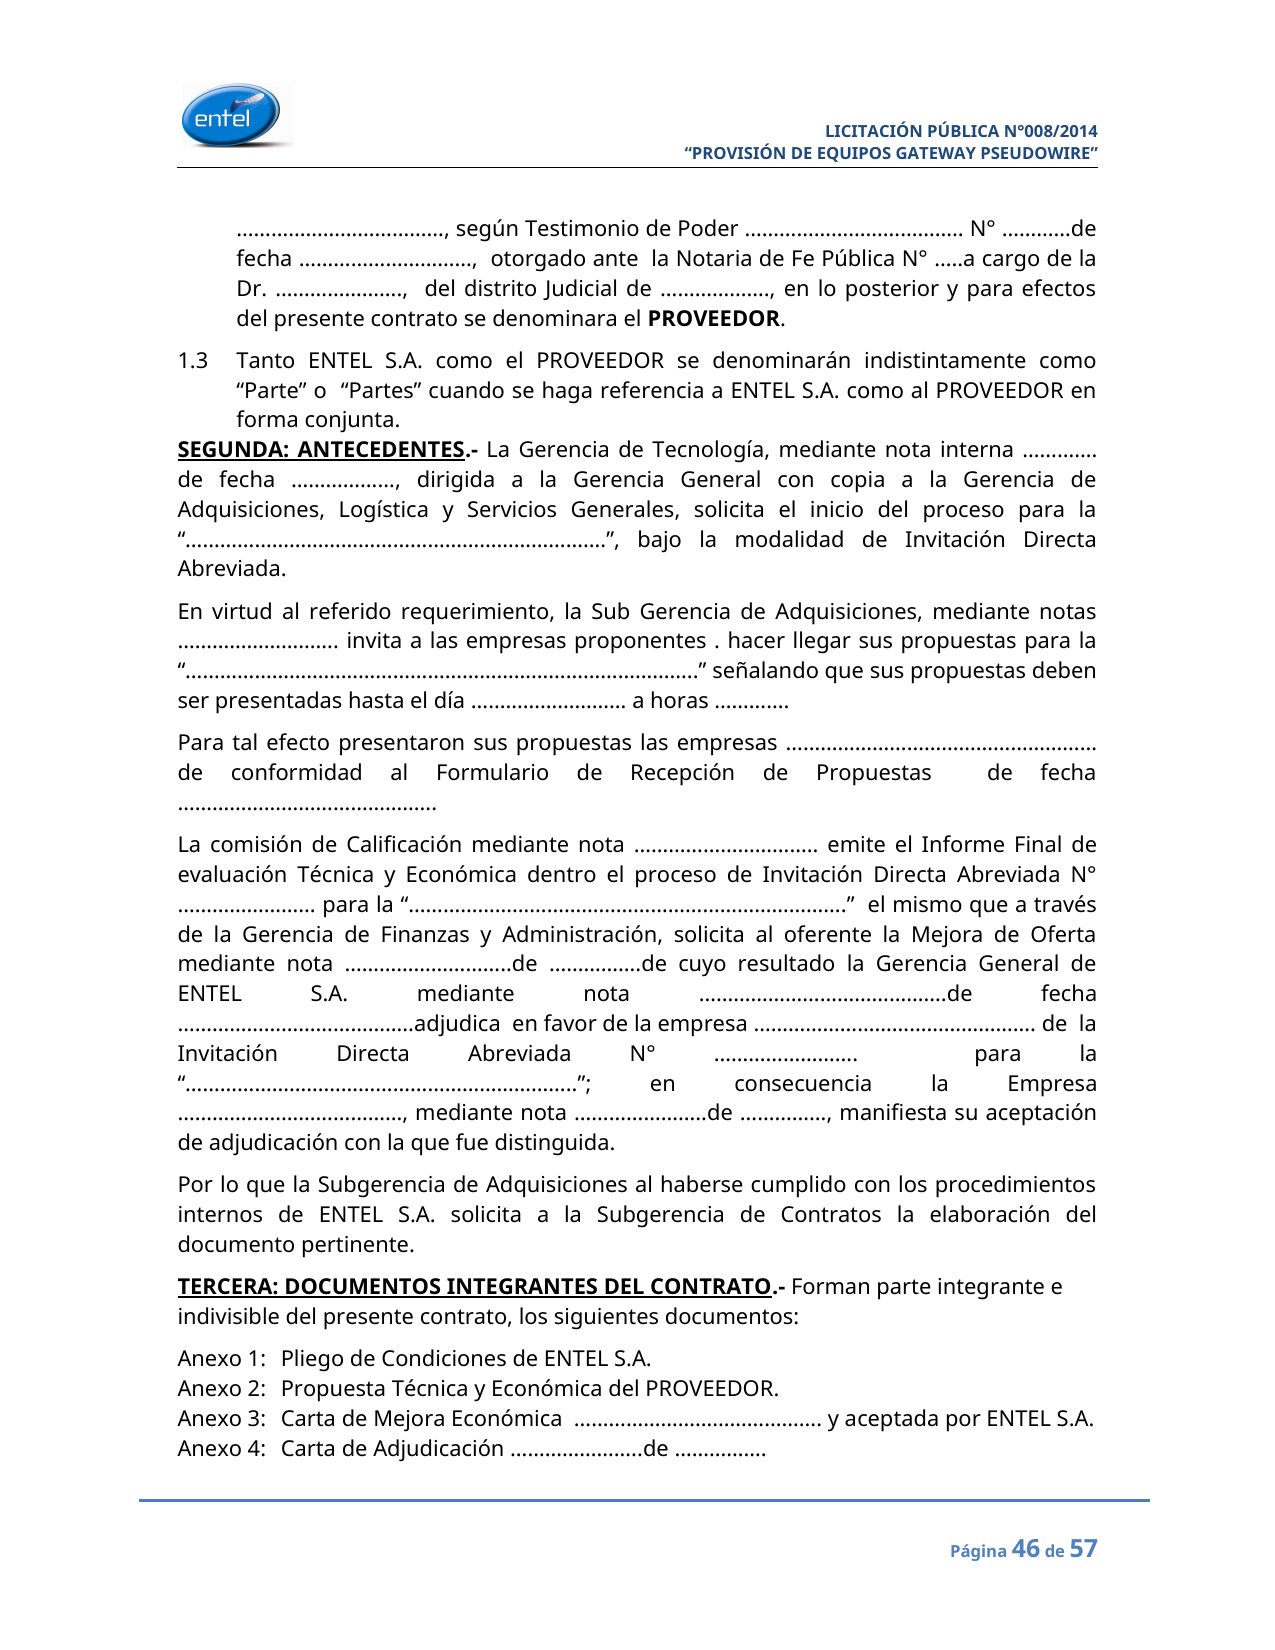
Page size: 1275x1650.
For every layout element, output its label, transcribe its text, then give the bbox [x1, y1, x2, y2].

text Anexo 1: Pliego de Condiciones de ENTEL S.A. [177, 1343, 1098, 1373]
text SEGUNDA: ANTECEDENTES.- La Gerencia de Tecnología, mediante nota interna …………. de fecha ………………, dirigida a la Gerencia General con copia a la Gerencia de Adquisiciones, Logística y Servicios Generales, solicita el inicio del proceso para la “……………………………………………………………….”, bajo la modalidad de Invitación Directa Abreviada. [177, 434, 1098, 583]
text Por lo que la Subgerencia de Adquisiciones al haberse cumplido con los procedimientos internos de ENTEL S.A. solicita a la Subgerencia de Contratos la elaboración del documento pertinente. [177, 1169, 1098, 1259]
text Para tal efecto presentaron sus propuestas las empresas ……………………………………………… de conformidad al Formulario de Recepción de Propuestas de fecha ……………………………………... [177, 727, 1098, 817]
text Anexo 2: Propuesta Técnica y Económica del PROVEEDOR. [177, 1373, 1098, 1403]
text Anexo 4: Carta de Adjudicación …………………..de ……………. [177, 1433, 1098, 1462]
text La comisión de Calificación mediante nota ………………………….. emite el Informe Final de evaluación Técnica y Económica dentro el proceso de Invitación Directa Abreviada N° …………………… para la “………………………………………………………………….” el mismo que a través de la Gerencia de Finanzas y Administración, solicita al oferente la Mejora de Oferta mediante nota ………………………..de …………….de cuyo resultado la Gerencia General de ENTEL S.A. mediante nota …………………………………….de fecha …………………………………..adjudica en favor de la empresa …………………………………………. de la Invitación Directa Abreviada N° ……………………. para la “…………………………………………………………..”; en consecuencia la Empresa …………………………………, mediante nota …………………..de ……………, manifiesta su aceptación de adjudicación con la que fue distinguida. [177, 829, 1098, 1157]
text TERCERA: DOCUMENTOS INTEGRANTES DEL CONTRATO.- Forman parte integrante e indivisible del presente contrato, los siguientes documentos: [177, 1271, 1098, 1331]
text En virtud al referido requerimiento, la Sub Gerencia de Adquisiciones, mediante notas ………………………. invita a las empresas proponentes . hacer llegar sus propuestas para la “……………………………………………………………………………..” señalando que sus propuestas deben ser presentadas hasta el día ……………………… a horas …………. [177, 596, 1098, 715]
text Anexo 3: Carta de Mejora Económica ……………………………………. y aceptada por ENTEL S.A. [177, 1403, 1098, 1433]
picture [182, 82, 295, 148]
text 1.3 Tanto ENTEL S.A. como el PROVEEDOR se denominarán indistintamente como “Parte” o “Partes” cuando se haga referencia a ENTEL S.A. como al PROVEEDOR en forma conjunta. [177, 345, 1098, 434]
